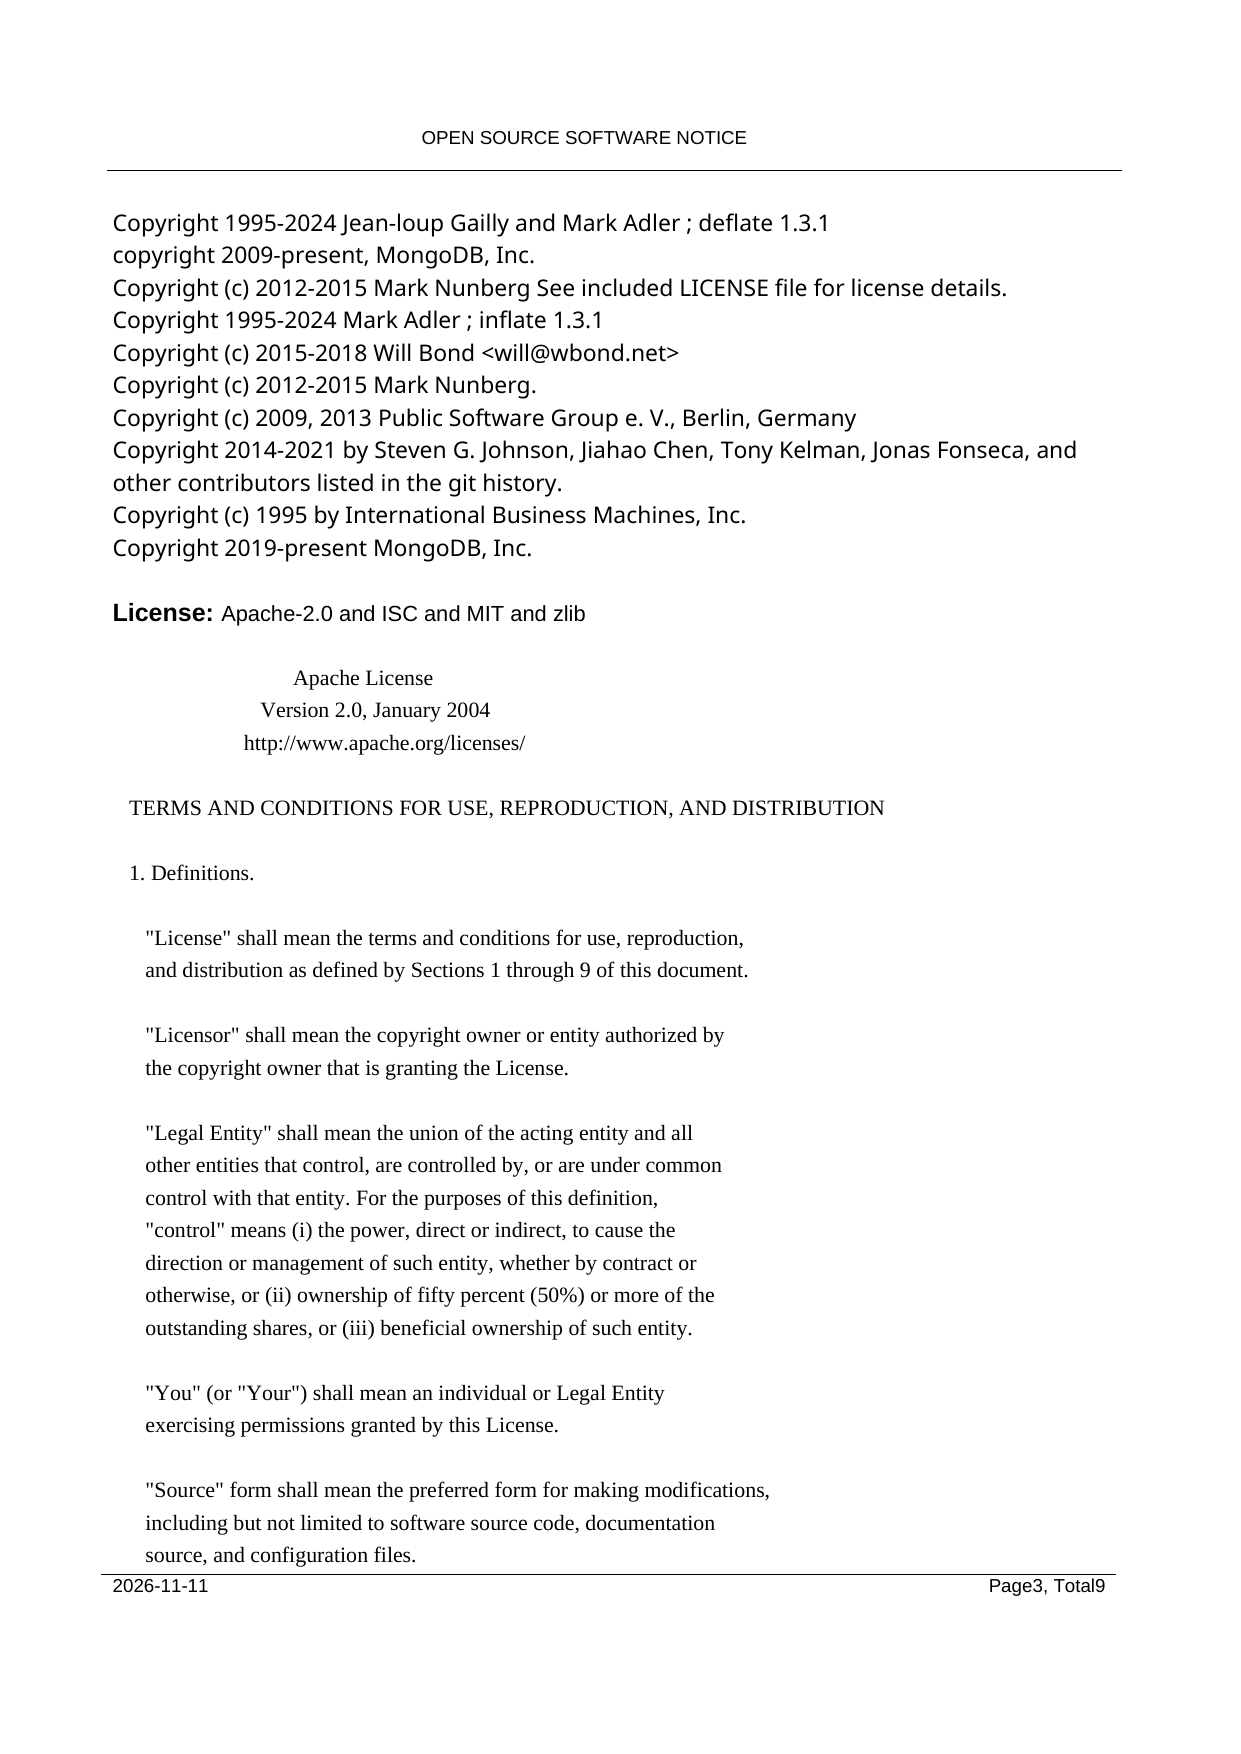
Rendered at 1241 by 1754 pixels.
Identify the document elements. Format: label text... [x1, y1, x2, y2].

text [112, 629, 1128, 1571]
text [112, 206, 1128, 596]
text License: Apache-2.0 and ISC and MIT and zlib [112, 596, 1128, 629]
